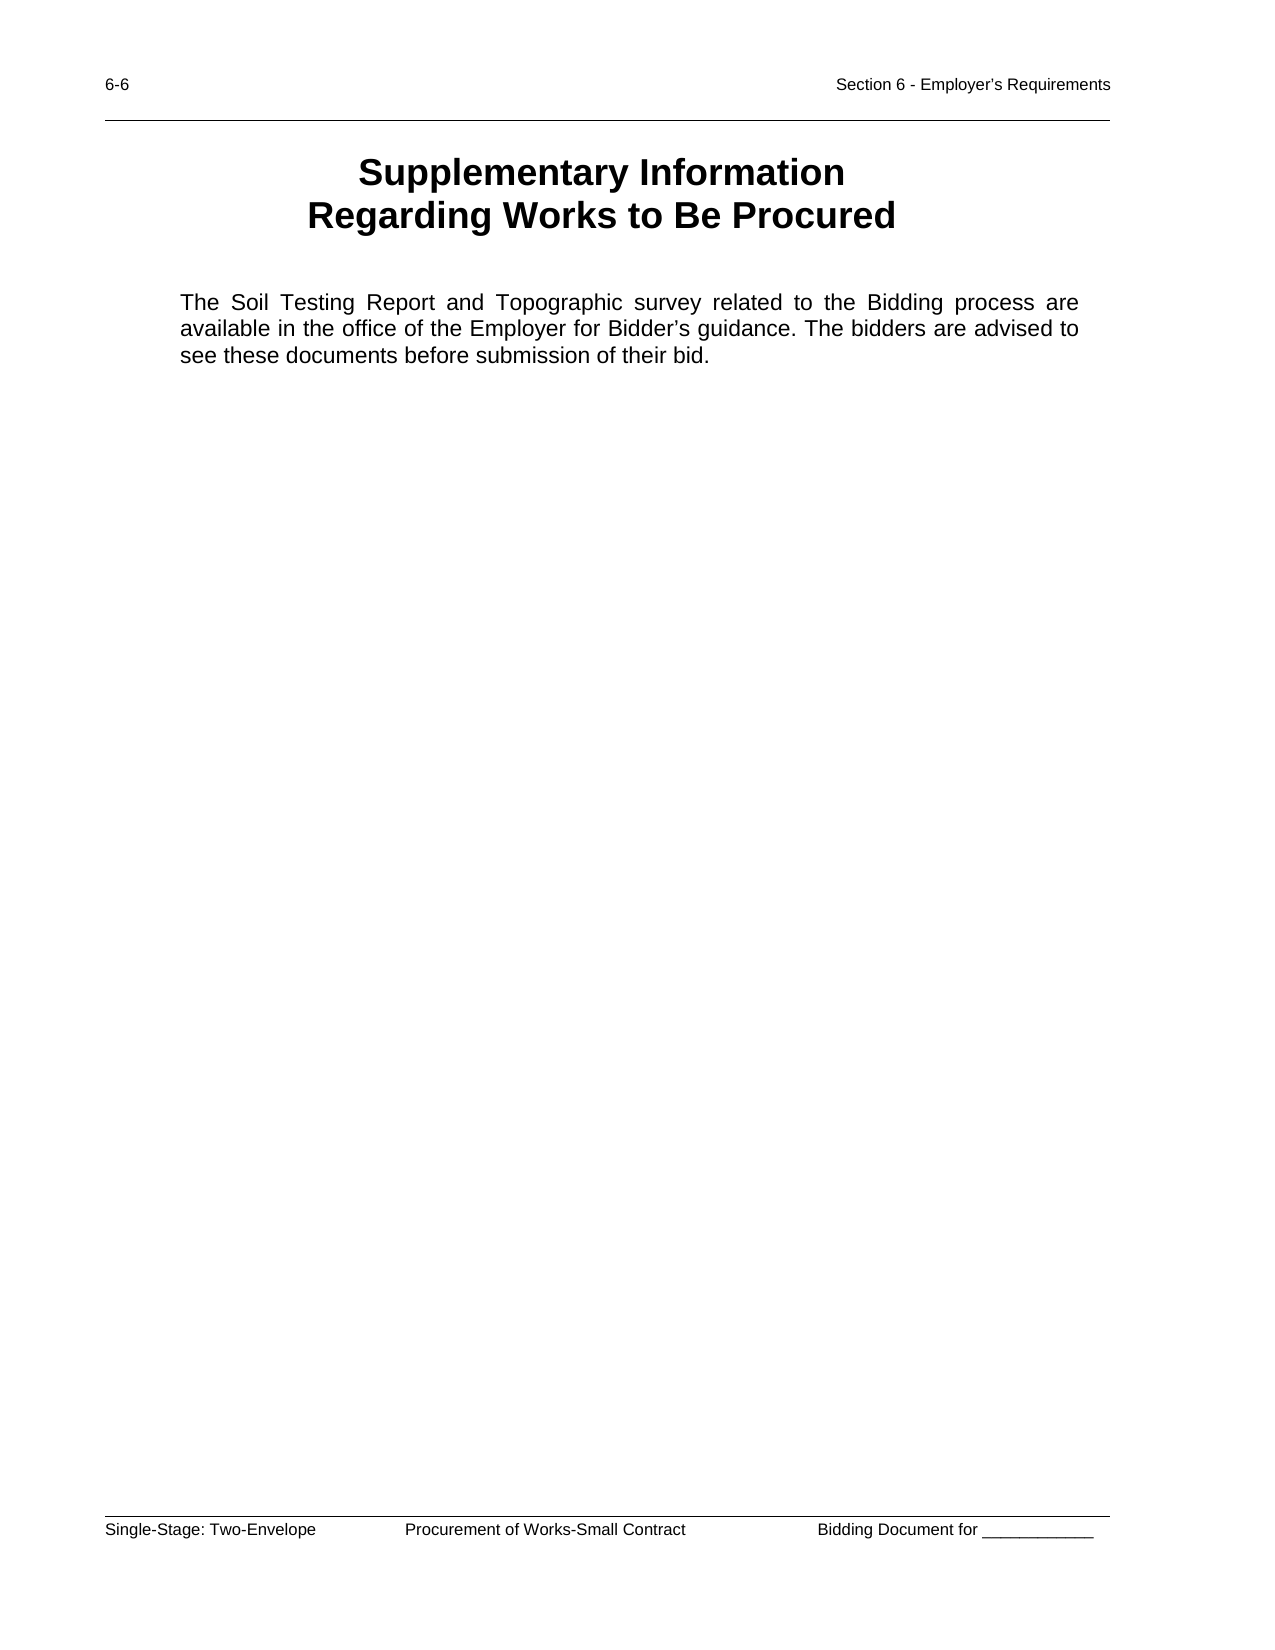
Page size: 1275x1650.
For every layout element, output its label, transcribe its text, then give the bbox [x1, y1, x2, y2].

text Regarding Works to Be Procured [124, 193, 1080, 236]
text Supplementary Information [124, 150, 1080, 193]
text The Soil Testing Report and Topographic survey related to the Bidding process are available in the office of the Employer for Bidder’s guidance. The bidders are advised to see these documents before submission of their bid. [180, 289, 1080, 368]
